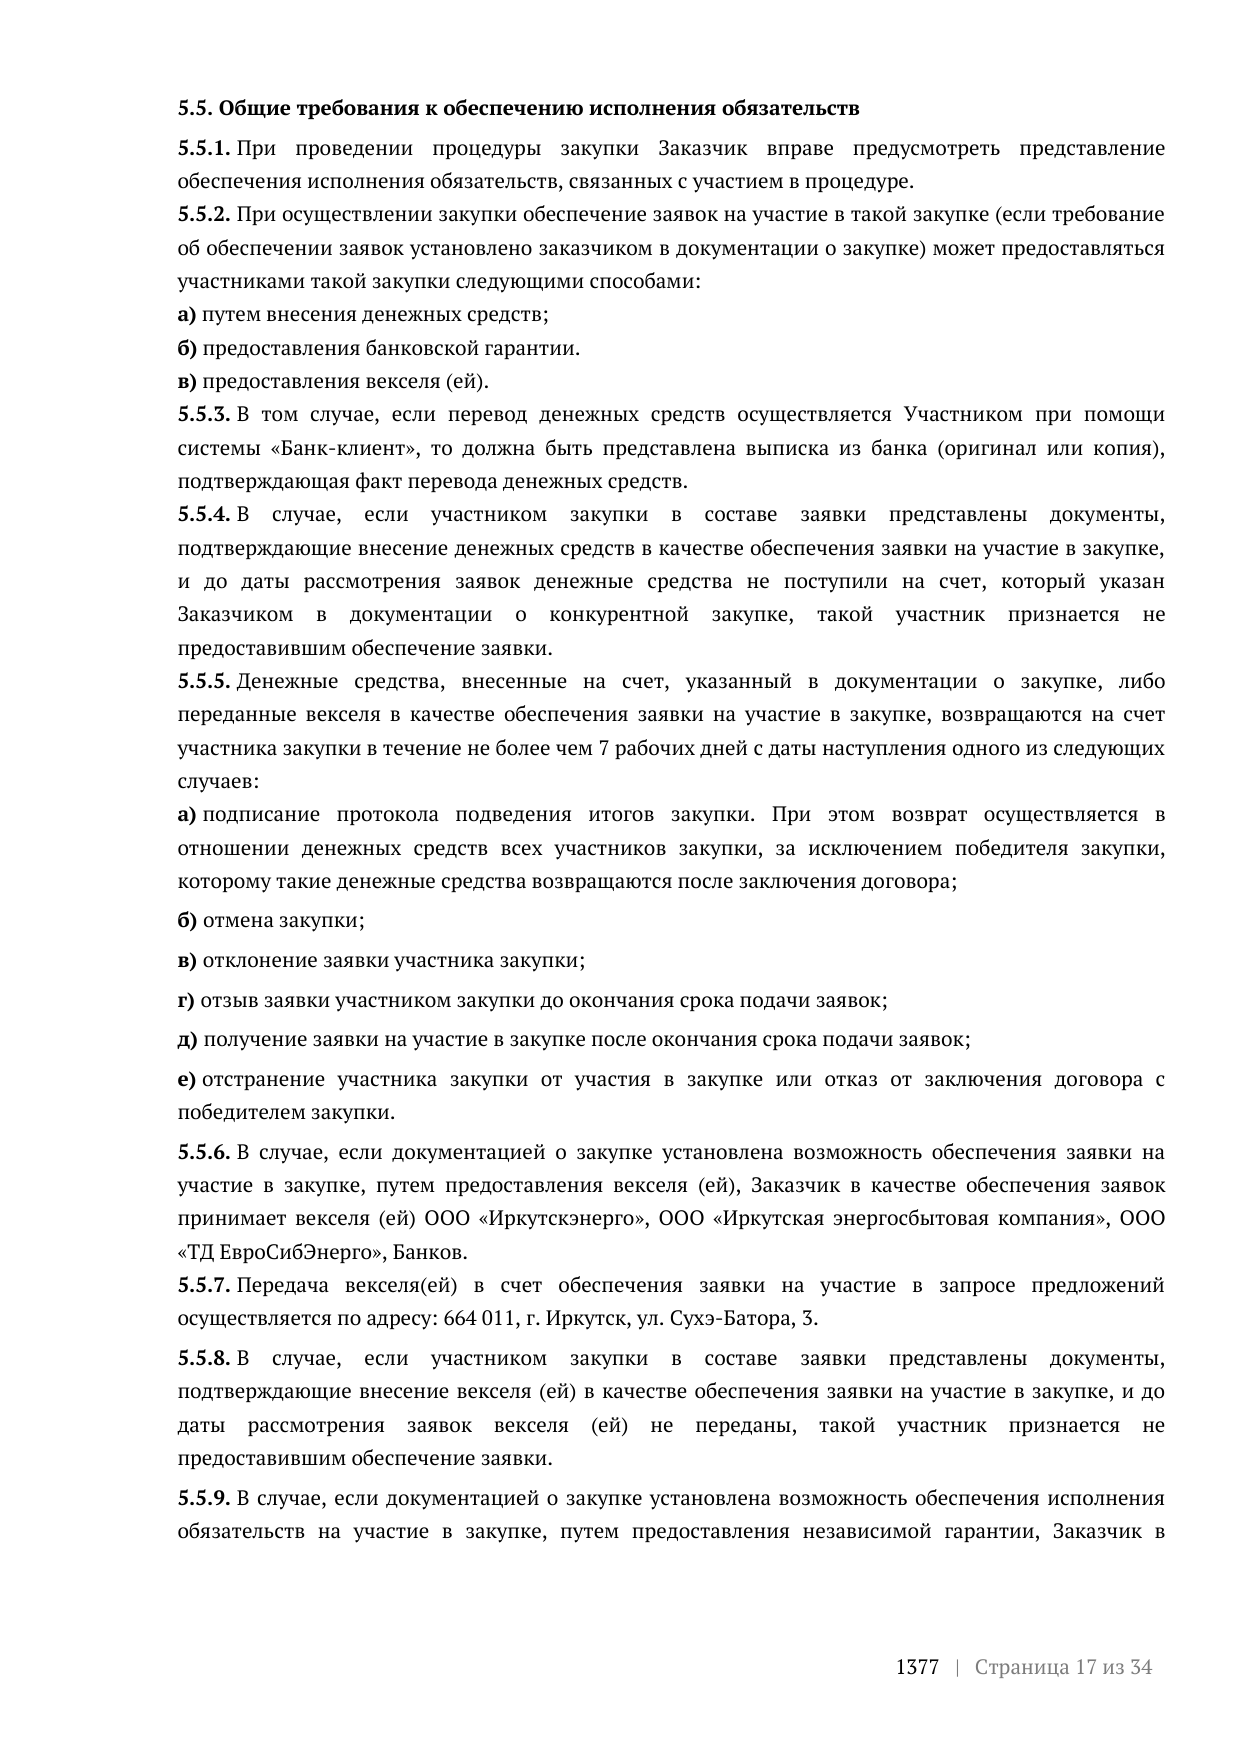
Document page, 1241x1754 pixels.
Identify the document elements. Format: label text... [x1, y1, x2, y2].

text Общие требования к обеспечению исполнения обязательств [177, 89, 1167, 122]
text отмена закупки; [177, 901, 1167, 934]
text отзыв заявки участником закупки до окончания срока подачи заявок; [177, 980, 1167, 1014]
text Денежные средства, внесенные на счет, указанный в документации о закупке, либо переданные векселя в качестве обеспечения заявки на участие в закупке, возвращаются на счет участника закупки в течение не более чем 7 рабочих дней с даты наступления одного из следующих случаев: [177, 662, 1167, 795]
text Передача векселя(ей) в счет обеспечения заявки на участие в запросе предложений осуществляется по адресу: . [177, 1266, 1167, 1332]
text получение заявки на участие в закупке после окончания срока подачи заявок; [177, 1020, 1167, 1053]
text В случае, если участником закупки в составе заявки представлены документы, подтверждающие внесение векселя (ей) в качестве обеспечения заявки на участие в закупке, и до даты рассмотрения заявок векселя (ей) не переданы, такой участник признается не предоставившим обеспечение заявки. [177, 1339, 1167, 1472]
list в) предоставления векселя (ей). [177, 362, 1167, 395]
text подписание протокола подведения итогов закупки. При этом возврат осуществляется в отношении денежных средств всех участников закупки, за исключением победителя закупки, которому такие денежные средства возвращаются после заключения договора; [177, 795, 1167, 895]
text отклонение заявки участника закупки; [177, 941, 1167, 974]
text В случае, если документацией о закупке установлена возможность обеспечения заявки на участие в закупке, путем предоставления векселя (ей), Заказчик в качестве обеспечения заявок принимает векселя (ей) ООО «Иркутскэнерго», ООО «Иркутская энергосбытовая компания», ООО «ТД ЕвроСибЭнерго», Банков. [177, 1132, 1167, 1266]
text В случае, если участником закупки в составе заявки представлены документы, подтверждающие внесение денежных средств в качестве обеспечения заявки на участие в закупке, и до даты рассмотрения заявок денежные средства не поступили на счет, который указан Заказчиком в документации о конкурентной закупке, такой участник признается не предоставившим обеспечение заявки. [177, 495, 1167, 662]
text отстранение участника закупки от участия в закупке или отказ от заключения договора с победителем закупки. [177, 1059, 1167, 1126]
text При проведении процедуры закупки Заказчик вправе предусмотреть представление обеспечения исполнения обязательств, связанных с участием в процедуре. [177, 128, 1167, 195]
list б) предоставления банковской гарантии. [177, 328, 1167, 362]
text В том случае, если перевод денежных средств осуществляется Участником при помощи системы «Банк-клиент», то должна быть представлена выписка из банка (оригинал или копия), подтверждающая факт перевода денежных средств. [177, 395, 1167, 495]
text При осуществлении закупки обеспечение заявок на участие в такой закупке (если требование об обеспечении заявок установлено заказчиком в документации о закупке) может предоставляться участниками такой закупки следующими способами: [177, 195, 1167, 295]
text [177, 1478, 1167, 1545]
list а) путем внесения денежных средств; [177, 295, 1167, 328]
